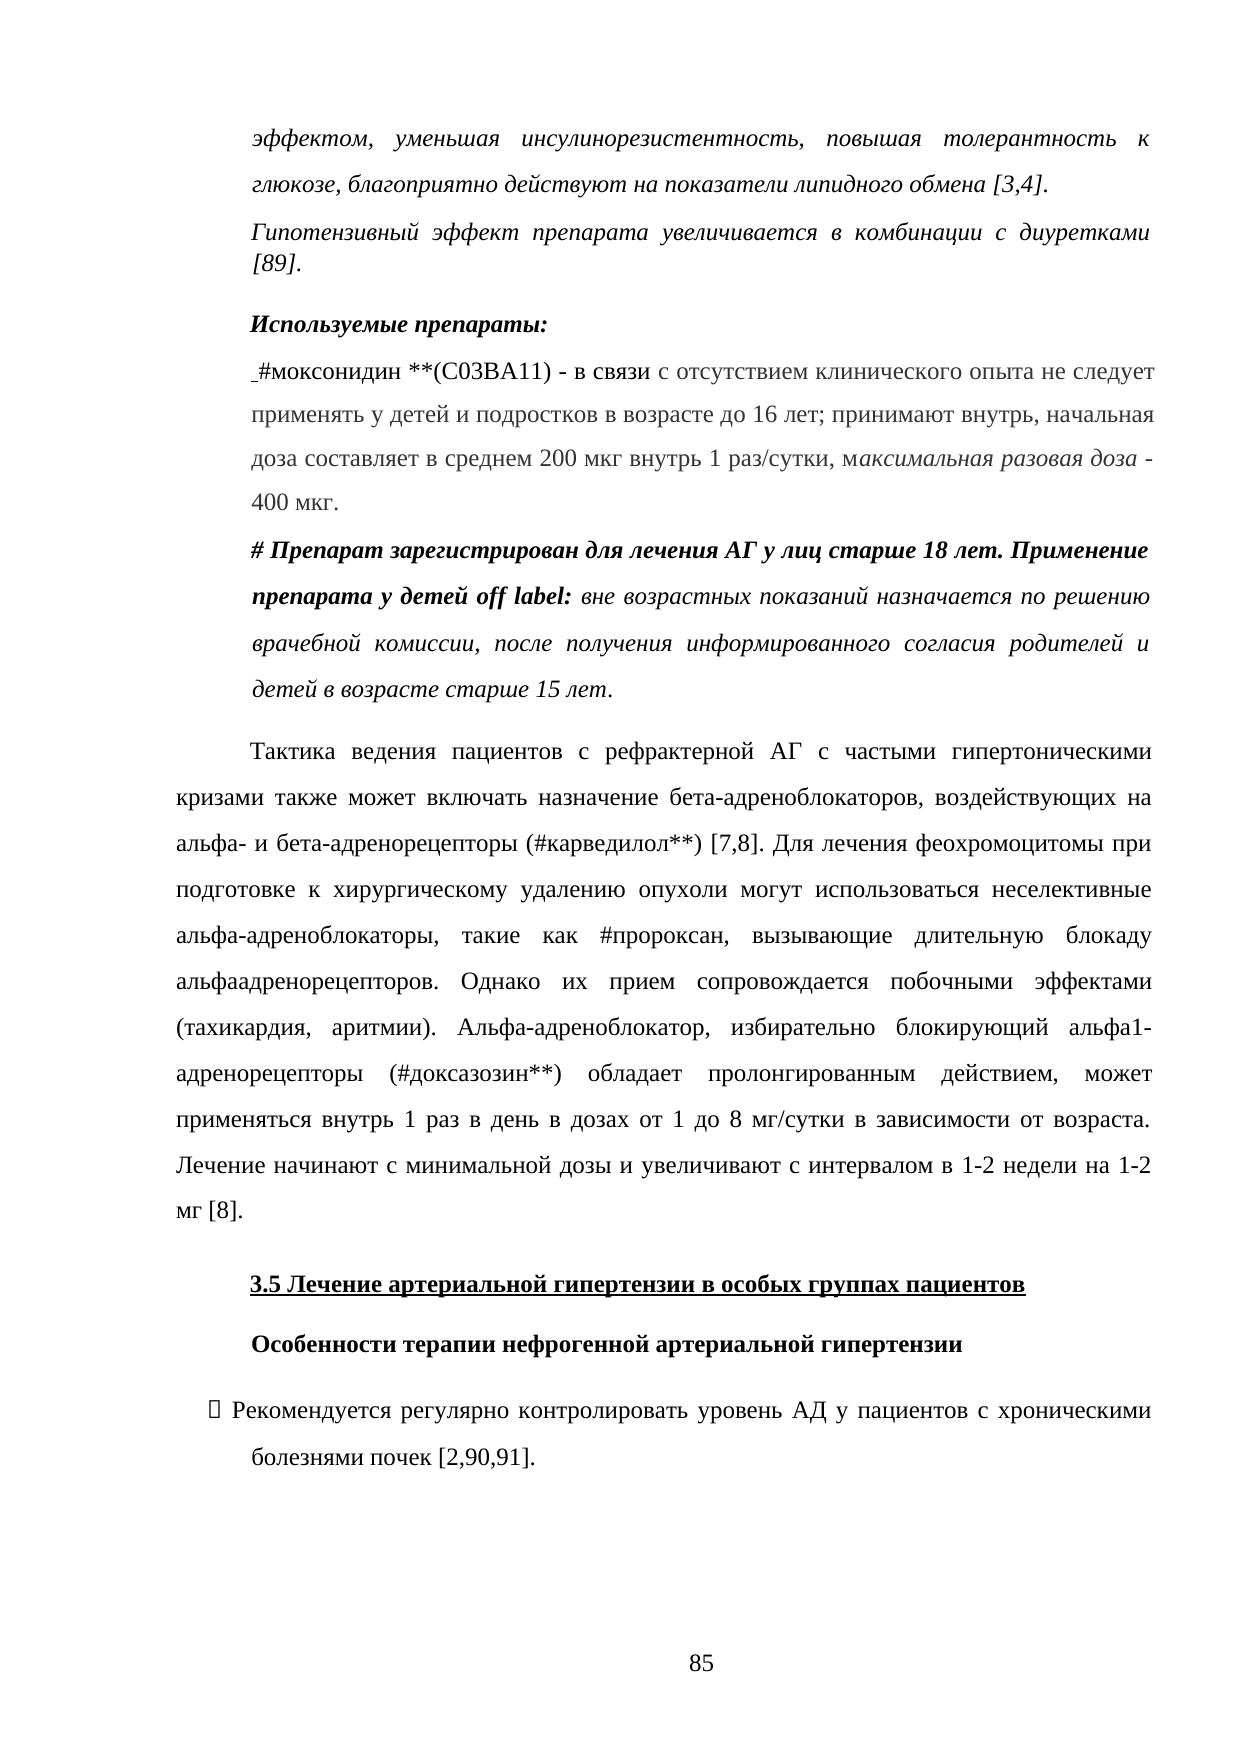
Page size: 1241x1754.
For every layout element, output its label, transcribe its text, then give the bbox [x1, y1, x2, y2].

subtitle Особенности терапии нефрогенной артериальной гипертензии [251, 1329, 1153, 1358]
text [251, 123, 1153, 198]
text # Препарат зарегистрирован для лечения АГ у лиц старше 18 лет. Применение препарата у детей off label: вне возрастных показаний назначается по решению врачебной комиссии, после получения информированного согласия родителей и детей в возрасте старше 15 лет. [251, 535, 1153, 703]
text Гипотензивный эффект препарата увеличивается в комбинации с диуретками [89]. [251, 217, 1153, 276]
text Используемые препараты: [249, 309, 1159, 337]
text #моксонидин **(C03BA11) - в связи с отсутствием клинического опыта не следует применять у детей и подростков в возрасте до 16 лет; принимают внутрь, начальная доза составляет в среднем 200 мкг внутрь 1 раз/сутки, максимальная разовая доза - 400 мкг. [251, 356, 1156, 516]
text  Рекомендуется регулярно контролировать уровень АД у пациентов с хроническими болезнями почек [2,90,91]. [207, 1391, 1152, 1471]
text Тактика ведения пациентов с рефрактерной АГ с частыми гипертоническими кризами также может включать назначение бета-адреноблокаторов, воздействующих на альфа- и бета-адренорецепторы (#карведилол**) [7,8]. Для лечения феохромоцитомы при подготовке к хирургическому удалению опухоли могут использоваться неселективные альфа-адреноблокаторы, такие как #пророксан, вызывающие длительную блокаду альфаадренорецепторов. Однако их прием сопровождается побочными эффектами (тахикардия, аритмии). Альфа-адреноблокатор, избирательно блокирующий альфа1- адренорецепторы (#доксазозин**) обладает пролонгированным дейcтвием, может применяться внутрь 1 раз в день в дозах от 1 до 8 мг/сутки в зависимости от возраста. Лечение начинают с минимальной дозы и увеличивают с интервалом в 1-2 недели на 1-2 мг [8]. [176, 736, 1152, 1224]
text 3.5 Лечение артериальной гипертензии в особых группах пациентов [249, 1269, 1153, 1298]
